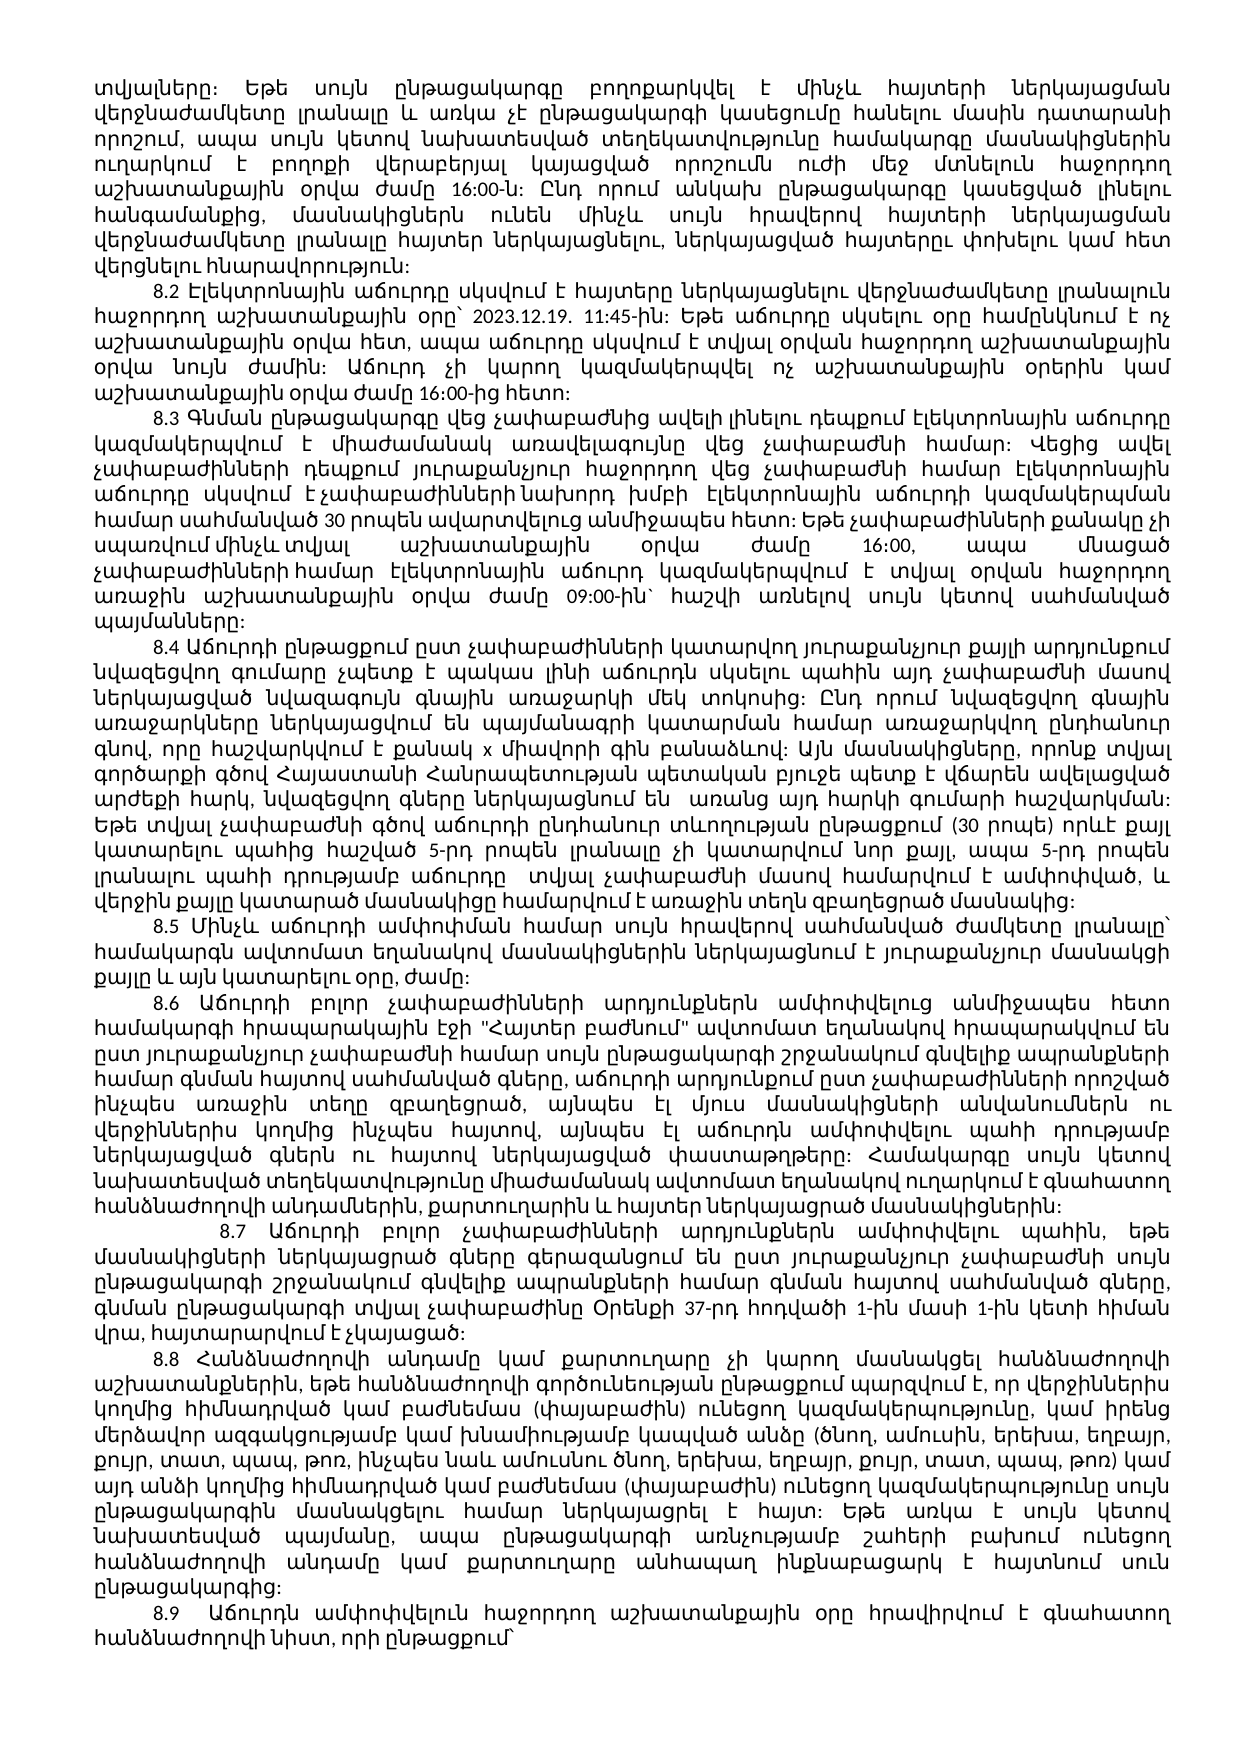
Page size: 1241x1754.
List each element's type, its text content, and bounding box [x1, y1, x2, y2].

text 8.7 Աճուրդի բոլոր չափաբաժինների արդյունքներն ամփոփվելու պահին, եթե մասնակիցների ներկայացրած գները գերազանցում են ըստ յուրաքանչյուր չափաբաժնի սույն ընթացակարգի շրջանակում գնվելիք ապրանքների համար գնման հայտով սահմանված գները, գնման ընթացակարգի տվյալ չափաբաժինը Օրենքի 37-րդ հոդվածի 1-ին մասի 1-ին կետի հիման վրա, հայտարարվում է չկայացած: [94, 1219, 1171, 1346]
text 8.3 Գնման ընթացակարգը վեց չափաբաժնից ավելի լինելու դեպքում էլեկտրոնային աճուրդը կազմակերպվում է միաժամանակ առավելագույնը վեց չափաբաժնի համար: Վեցից ավել չափաբաժինների դեպքում յուրաքանչյուր հաջորդող վեց չափաբաժնի համար էլեկտրոնային աճուրդը սկսվում է չափաբաժինների նախորդ խմբի էլեկտրոնային աճուրդի կազմակերպման համար սահմանված 30 րոպեն ավարտվելուց անմիջապես հետո: Եթե չափաբաժինների քանակը չի սպառվում մինչև տվյալ աշխատանքային օրվա ժամը 16։00, ապա մնացած չափաբաժինների համար էլեկտրոնային աճուրդ կազմակերպվում է տվյալ օրվան հաջորդող առաջին աշխատանքային օրվա ժամը 09:00-ին` հաշվի առնելով սույն կետով սահմանված պայմանները: [94, 405, 1171, 634]
text 8.5 Մինչև աճուրդի ամփոփման համար սույն հրավերով սահմանված ժամկետը լրանալը՝ համակարգն ավտոմատ եղանակով մասնակիցներին ներկայացնում է յուրաքանչյուր մասնակցի քայլը և այն կատարելու օրը, ժամը: [94, 914, 1171, 990]
text 8.6 Աճուրդի բոլոր չափաբաժինների արդյունքներն ամփոփվելուց անմիջապես հետո համակարգի հրապարակային էջի "Հայտեր բաժնում" ավտոմատ եղանակով հրապարակվում են ըստ յուրաքանչյուր չափաբաժնի համար սույն ընթացակարգի շրջանակում գնվելիք ապրանքների համար գնման հայտով սահմանված գները, աճուրդի արդյունքում ըստ չափաբաժինների որոշված ինչպես առաջին տեղը զբաղեցրած, այնպես էլ մյուս մասնակիցների անվանումներն ու վերջիններիս կողմից ինչպես հայտով, այնպես էլ աճուրդն ամփոփվելու պահի դրությամբ ներկայացված գներն ու հայտով ներկայացված փաստաթղթերը: Համակարգը սույն կետով նախատեսված տեղեկատվությունը միաժամանակ ավտոմատ եղանակով ուղարկում է գնահատող հանձնաժողովի անդամներին, քարտուղարին և հայտեր ներկայացրած մասնակիցներին: [94, 990, 1171, 1219]
text 8.8 Հանձնաժողովի անդամը կամ քարտուղարը չի կարող մասնակցել հանձնաժողովի աշխատանքներին, եթե հանձնաժողովի գործունեության ընթացքում պարզվում է, որ վերջիններիս կողմից հիմնադրված կամ բաժնեմաս (փայաբաժին) ունեցող կազմակերպությունը, կամ իրենց մերձավոր ազգակցությամբ կամ խնամիությամբ կապված անձը (ծնող, ամուսին, երեխա, եղբայր, քույր, տատ, պապ, թոռ, ինչպես նաև ամուսնու ծնող, երեխա, եղբայր, քույր, տատ, պապ, թոռ) կամ այդ անձի կողմից հիմնադրված կամ բաժնեմաս (փայաբաժին) ունեցող կազմակերպությունը սույն ընթացակարգին մասնակցելու համար ներկայացրել է հայտ: Եթե առկա է սույն կետով նախատեսված պայմանը, ապա ընթացակարգի առնչությամբ շահերի բախում ունեցող հանձնաժողովի անդամը կամ քարտուղարը անհապաղ ինքնաբացարկ է հայտնում սուն ընթացակարգից: [94, 1346, 1171, 1600]
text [94, 75, 1171, 278]
text 8.9 Աճուրդն ամփոփվելուն հաջորդող աշխատանքային օրը հրավիրվում է գնահատող հանձնաժողովի նիստ, որի ընթացքում՝ [94, 1600, 1171, 1651]
text 8.2 Էլեկտրոնային աճուրդը սկսվում է հայտերը ներկայացնելու վերջնաժամկետը լրանալուն հաջորդող աշխատանքային օրը՝ 2023.12.19. 11:45 -ին: Եթե աճուրդը սկսելու օրը համընկնում է ոչ աշխատանքային օրվա հետ, ապա աճուրդը սկսվում է տվյալ օրվան հաջորդող աշխատանքային օրվա նույն ժամին: Աճուրդ չի կարող կազմակերպվել ոչ աշխատանքային օրերին կամ աշխատանքային օրվա ժամը 16։00-ից հետո: [94, 278, 1171, 405]
text 8.4 Աճուրդի ընթացքում ըստ չափաբաժինների կատարվող յուրաքանչյուր քայլի արդյունքում նվազեցվող գումարը չպետք է պակաս լինի աճուրդն սկսելու պահին այդ չափաբաժնի մասով ներկայացված նվազագույն գնային առաջարկի մեկ տոկոսից: Ընդ որում նվազեցվող գնային առաջարկները ներկայացվում են պայմանագրի կատարման համար առաջարկվող ընդհանուր գնով, որը հաշվարկվում է քանակ x միավորի գին բանաձևով: Այն մասնակիցները, որոնք տվյալ գործարքի գծով Հայաստանի Հանրապետության պետական բյուջե պետք է վճարեն ավելացված արժեքի հարկ, նվազեցվող գները ներկայացնում են առանց այդ հարկի գումարի հաշվարկման: Եթե տվյալ չափաբաժնի գծով աճուրդի ընդհանուր տևողության ընթացքում (30 րոպե) որևէ քայլ կատարելու պահից հաշված 5-րդ րոպեն լրանալը չի կատարվում նոր քայլ, ապա 5-րդ րոպեն լրանալու պահի դրությամբ աճուրդը տվյալ չափաբաժնի մասով համարվում է ամփոփված, և վերջին քայլը կատարած մասնակիցը համարվում է առաջին տեղն զբաղեցրած մասնակից: [94, 634, 1171, 914]
